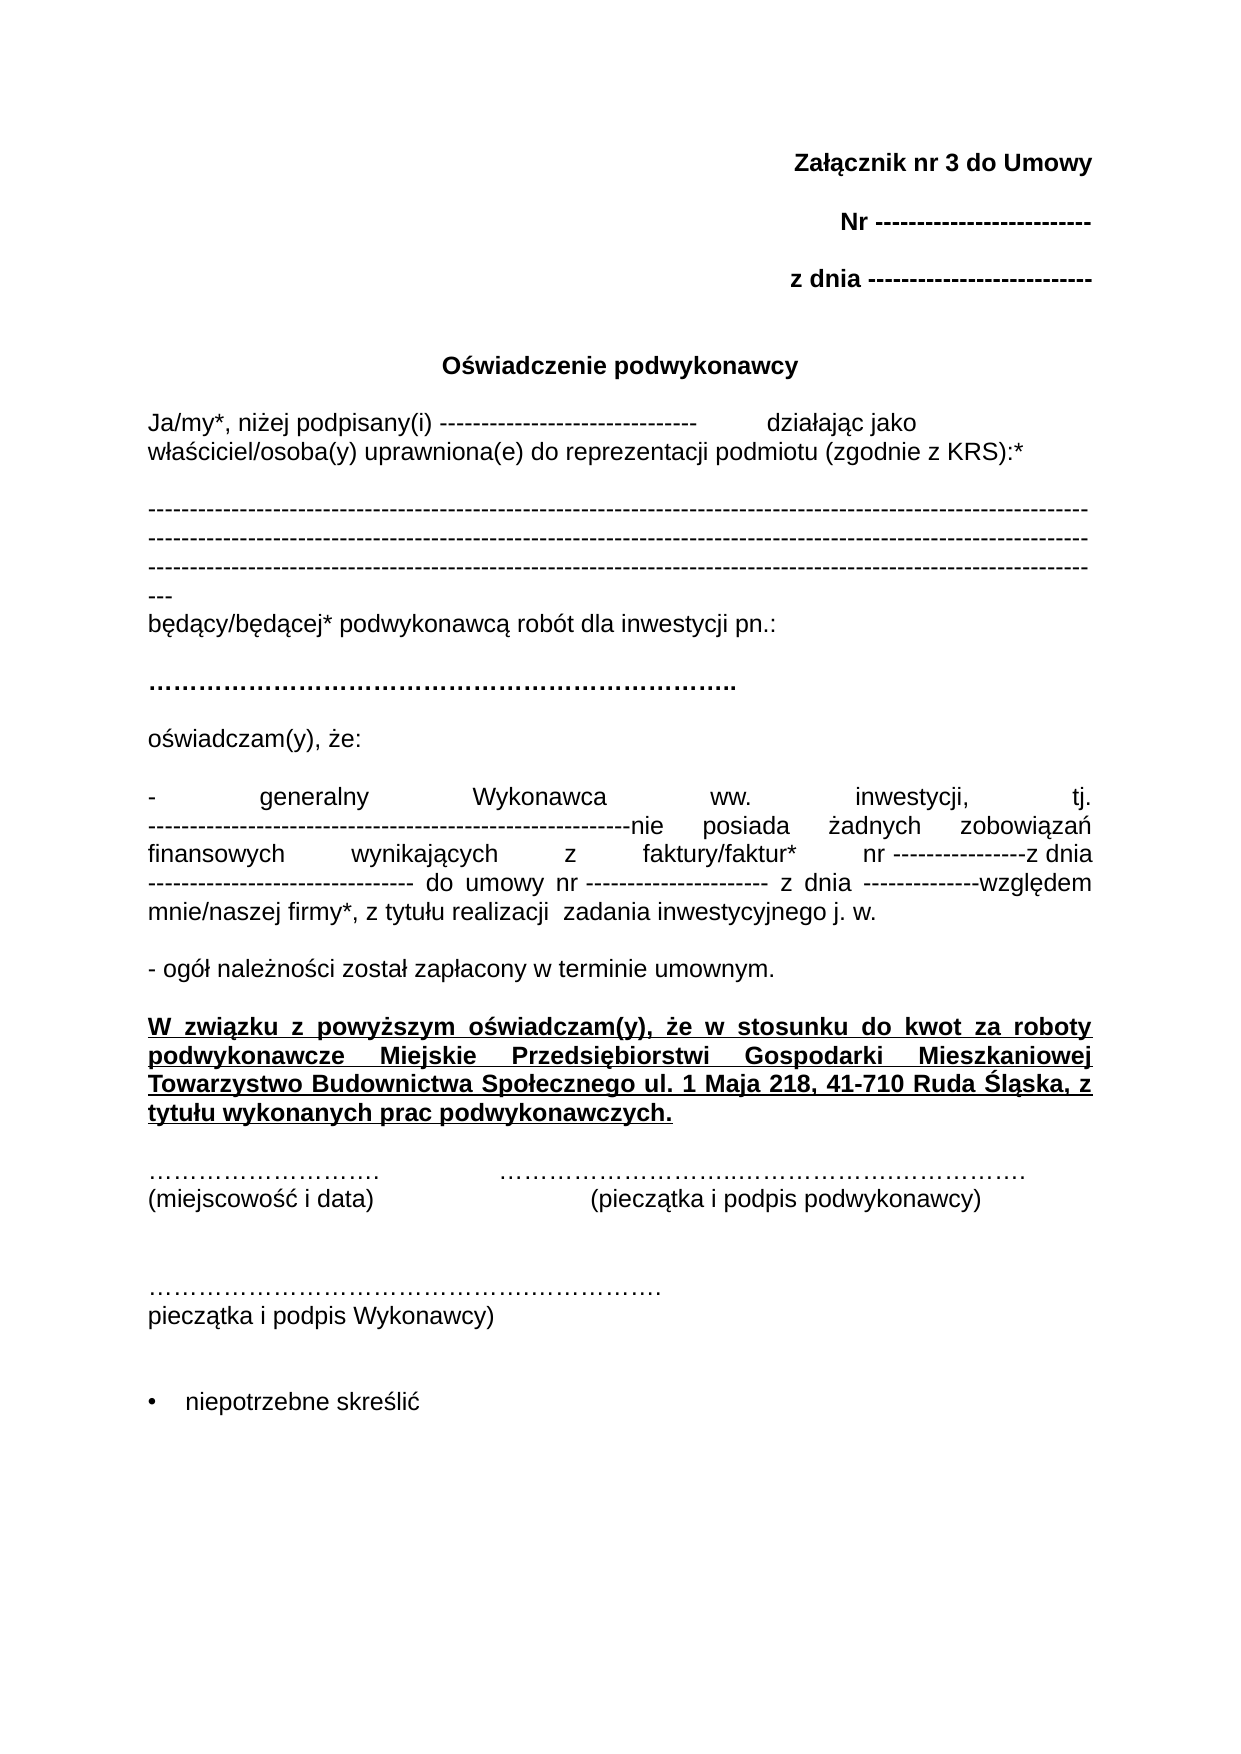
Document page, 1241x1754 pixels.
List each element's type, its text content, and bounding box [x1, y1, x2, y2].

text Ja/my*, niżej podpisany(i) ------------------------------- działając jako właściciel/osoba(y) uprawniona(e) do reprezentacji podmiotu (zgodnie z KRS):* [148, 408, 1093, 466]
text Załącznik nr 3 do Umowy [148, 148, 1093, 176]
text W związku z powyższym oświadczam(y), że w stosunku do kwot za roboty podwykonawcze Miejskie Przedsiębiorstwi Gospodarki Mieszkaniowej Towarzystwo Budownictwa Społecznego ul. 1 Maja 218, 41-710 Ruda Śląska, z tytułu wykonanych prac podwykonawczych. [148, 1012, 1093, 1037]
text (miejscowość i data) (pieczątka i podpis podwykonawcy) [148, 1184, 1093, 1213]
list niepotrzebne skreślić [148, 1387, 1093, 1416]
text W związku z powyższym oświadczam(y), że w stosunku do kwot za roboty podwykonawcze Miejskie Przedsiębiorstwi Gospodarki Mieszkaniowej Towarzystwo Budownictwa Społecznego ul. 1 Maja 218, 41-710 Ruda Śląska, z tytułu wykonanych prac podwykonawczych. [148, 1067, 1093, 1094]
text ………………………. ………………………..……………….……………. [148, 1156, 1093, 1184]
text z dnia --------------------------- [148, 264, 1093, 293]
text pieczątka i podpis Wykonawcy) [148, 1301, 1093, 1330]
text Nr -------------------------- [148, 207, 1093, 236]
text W związku z powyższym oświadczam(y), że w stosunku do kwot za roboty podwykonawcze Miejskie Przedsiębiorstwi Gospodarki Mieszkaniowej Towarzystwo Budownictwa Społecznego ul. 1 Maja 218, 41-710 Ruda Śląska, z tytułu wykonanych prac podwykonawczych. [148, 1038, 1093, 1066]
text - ogół należności został zapłacony w terminie umownym. [148, 954, 1093, 983]
text będący/będącej* podwykonawcą robót dla inwestycji pn.: [148, 609, 1093, 638]
text W związku z powyższym oświadczam(y), że w stosunku do kwot za roboty podwykonawcze Miejskie Przedsiębiorstwi Gospodarki Mieszkaniowej Towarzystwo Budownictwa Społecznego ul. 1 Maja 218, 41-710 Ruda Śląska, z tytułu wykonanych prac podwykonawczych. [148, 1096, 1093, 1127]
text Oświadczenie podwykonawcy [148, 351, 1093, 379]
text - generalny Wykonawca ww. inwestycji, tj. ----------------------------------------------------------nie posiada żadnych zobowiązań finansowych wynikających z faktury/faktur* nr ----------------z dnia -------------------------------- do umowy nr ---------------------- z dnia --------------względem mnie/naszej firmy*, z tytułu realizacji zadania inwestycyjnego j. w. [148, 782, 1093, 926]
text oświadczam(y), że: [148, 724, 1093, 753]
text ……………………………………….……………. [148, 1242, 1093, 1301]
text ------------------------------------------------------------------------------------------------------------------------------------------------------------------------------------------------------------------------------------------------------------------------------------------------------------------------------------------------------ [148, 494, 1093, 609]
text …………………………………………………………….. [148, 667, 1093, 696]
